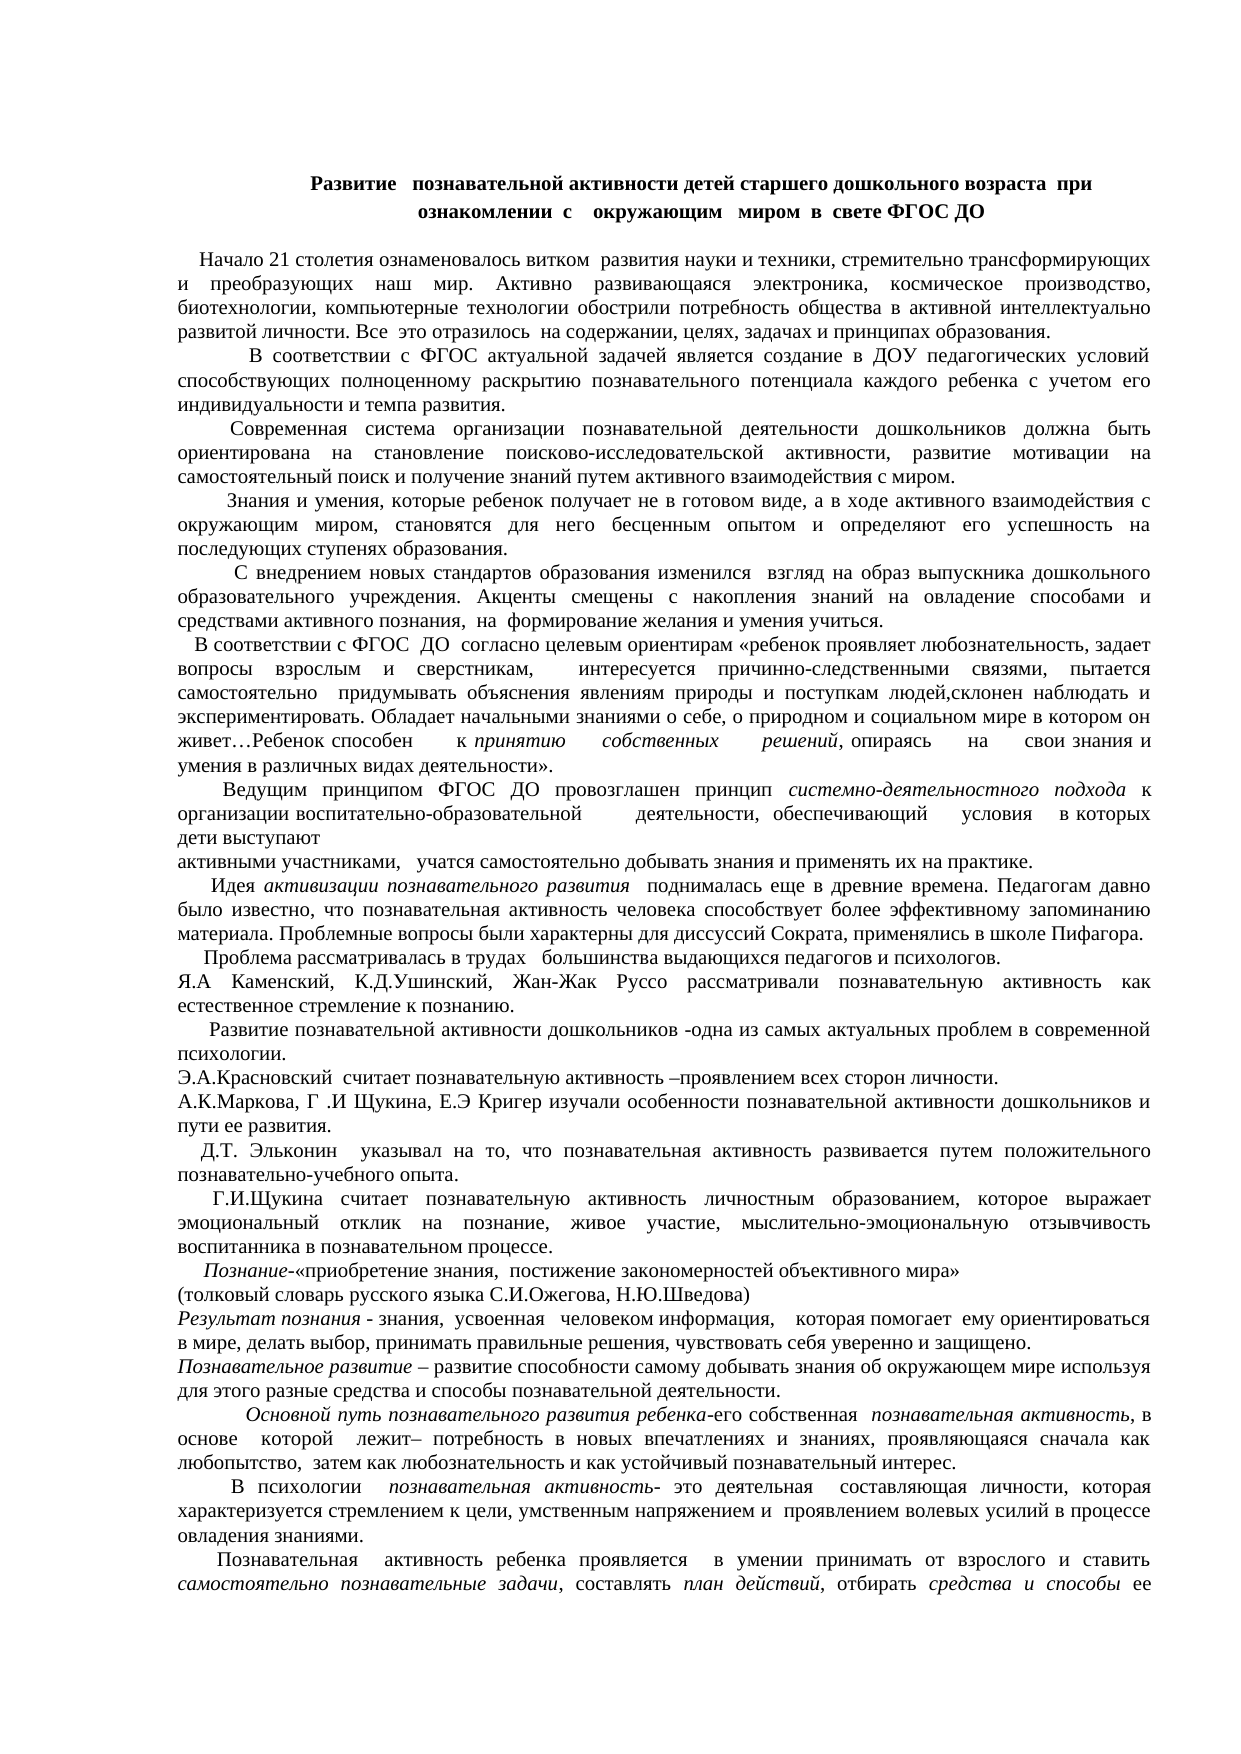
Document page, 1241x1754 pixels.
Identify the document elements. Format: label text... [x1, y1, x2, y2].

text Идея активизации познавательного развития поднималась еще в древние времена. Педагогам давно было известно, что познавательная активность человека способствует более эффективному запоминанию материала. Проблемные вопросы были характерны для диссуссий Сократа, применялись в школе Пифагора. [177, 873, 1152, 945]
text Знания и умения, которые ребенок получает не в готовом виде, а в ходе активного взаимодействия с окружающим миром, становятся для него бесценным опытом и определяют его успешность на последующих ступенях образования. [177, 488, 1152, 560]
text (толковый словарь русского языка С.И.Ожегова, Н.Ю.Шведова) [177, 1282, 1152, 1306]
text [177, 1547, 1152, 1595]
text Проблема рассматривалась в трудах большинства выдающихся педагогов и психологов. [177, 945, 1152, 969]
text Г.И.Щукина считает познавательную активность личностным образованием, которое выражает эмоциональный отклик на познание, живое участие, мыслительно-эмоциональную отзывчивость воспитанника в познавательном процессе. [177, 1186, 1152, 1258]
text Я.А Каменский, К.Д.Ушинский, Жан-Жак Руссо рассматривали познавательную активность как естественное стремление к познанию. [177, 969, 1152, 1017]
text С внедрением новых стандартов образования изменился взгляд на образ выпускника дошкольного образовательного учреждения. Акценты смещены с накопления знаний на овладение способами и средствами активного познания, на формирование желания и умения учиться. [177, 560, 1152, 632]
text Д.Т. Эльконин указывал на то, что познавательная активность развивается путем положительного познавательно-учебного опыта. [177, 1137, 1152, 1186]
text Э.А.Красновский считает познавательную активность –проявлением всех сторон личности. [177, 1065, 1152, 1089]
text Развитие познавательной активности детей старшего дошкольного возраста при ознакомлении с окружающим миром в свете ФГОС ДО [251, 171, 1152, 223]
text А.К.Маркова, Г .И Щукина, Е.Э Кригер изучали особенности познавательной активности дошкольников и пути ее развития. [177, 1089, 1152, 1137]
text активными участниками, учатся самостоятельно добывать знания и применять их на практике. [177, 849, 1152, 873]
text Результат познания - знания, усвоенная человеком информация, которая помогает ему ориентироваться в мире, делать выбор, принимать правильные решения, чувствовать себя уверенно и защищено. [177, 1306, 1152, 1354]
text В соответствии с ФГОС актуальной задачей является создание в ДОУ педагогических условий способствующих полноценному раскрытию познавательного потенциала каждого ребенка с учетом его индивидуальности и темпа развития. [177, 343, 1152, 416]
text В психологии познавательная активность- это деятельная составляющая личности, которая характеризуется стремлением к цели, умственным напряжением и проявлением волевых усилий в процессе овладения знаниями. [177, 1474, 1152, 1547]
text Начало 21 столетия ознаменовалось витком развития науки и техники, стремительно трансформирующих и преобразующих наш мир. Активно развивающаяся электроника, космическое производство, биотехнологии, компьютерные технологии обострили потребность общества в активной интеллектуально развитой личности. Все это отразилось на содержании, целях, задачах и принципах образования. [177, 247, 1152, 343]
text Современная система организации познавательной деятельности дошкольников должна быть ориентирована на становление поисково-исследовательской активности, развитие мотивации на самостоятельный поиск и получение знаний путем активного взаимодействия с миром. [177, 416, 1152, 488]
text Познавательное развитие – развитие способности самому добывать знания об окружающем мире используя для этого разные средства и способы познавательной деятельности. [177, 1354, 1152, 1402]
text Основной путь познавательного развития ребенка-его собственная познавательная активность, в основе которой лежит– потребность в новых впечатлениях и знаниях, проявляющаяся сначала как любопытство, затем как любознательность и как устойчивый познавательный интерес. [177, 1402, 1152, 1474]
text В соответствии с ФГОС ДО согласно целевым ориентирам «ребенок проявляет любознательность, задает вопросы взрослым и сверстникам, интересуется причинно-следственными связями, пытается самостоятельно придумывать объяснения явлениям природы и поступкам людей,склонен наблюдать и экспериментировать. Обладает начальными знаниями о себе, о природном и социальном мире в котором он живет…Ребенок способен к принятию собственных решений, опираясь на свои знания и умения в различных видах деятельности». [177, 632, 1152, 777]
text Ведущим принципом ФГОС ДО провозглашен принцип системно-деятельностного подхода к организации воспитательно-образовательной деятельности, обеспечивающий условия в которых дети выступают [177, 777, 1152, 849]
text Развитие познавательной активности дошкольников -одна из самых актуальных проблем в современной психологии. [177, 1017, 1152, 1065]
text Познание-«приобретение знания, постижение закономерностей объективного мира» [177, 1258, 1152, 1282]
